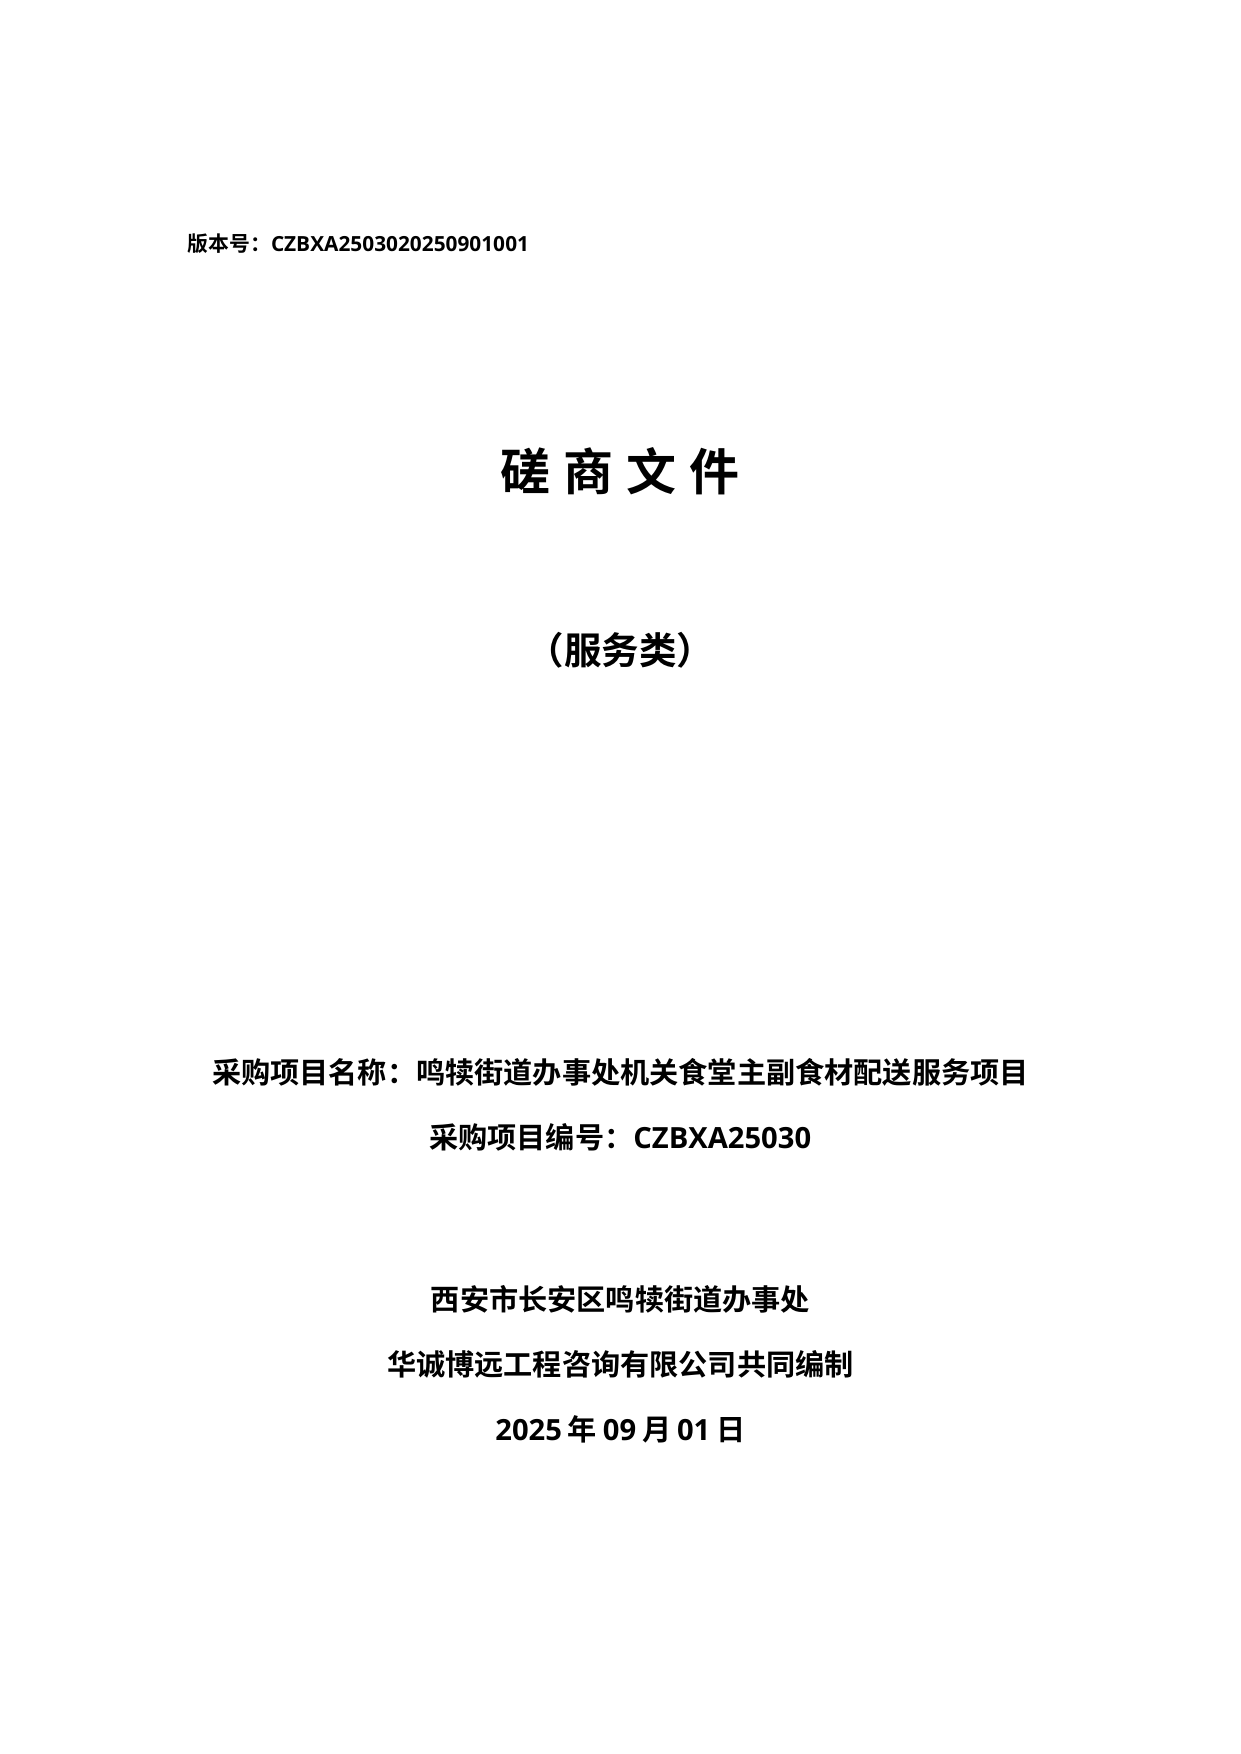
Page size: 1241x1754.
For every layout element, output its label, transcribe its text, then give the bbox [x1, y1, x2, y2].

text 磋 商 文 件 [187, 422, 1053, 617]
text 版本号：CZBXA2503020250901001 [187, 227, 1053, 422]
text 采购项目名称：鸣犊街道办事处机关食堂主副食材配送服务项目 [187, 1039, 1053, 1104]
text 西安市长安区鸣犊街道办事处 [187, 1267, 1053, 1332]
text 华诚博远工程咨询有限公司共同编制 [187, 1332, 1053, 1397]
text 2025年09月01日 [187, 1397, 1053, 1462]
text （服务类） [187, 617, 1053, 1039]
text 采购项目编号：CZBXA25030 [187, 1104, 1053, 1267]
